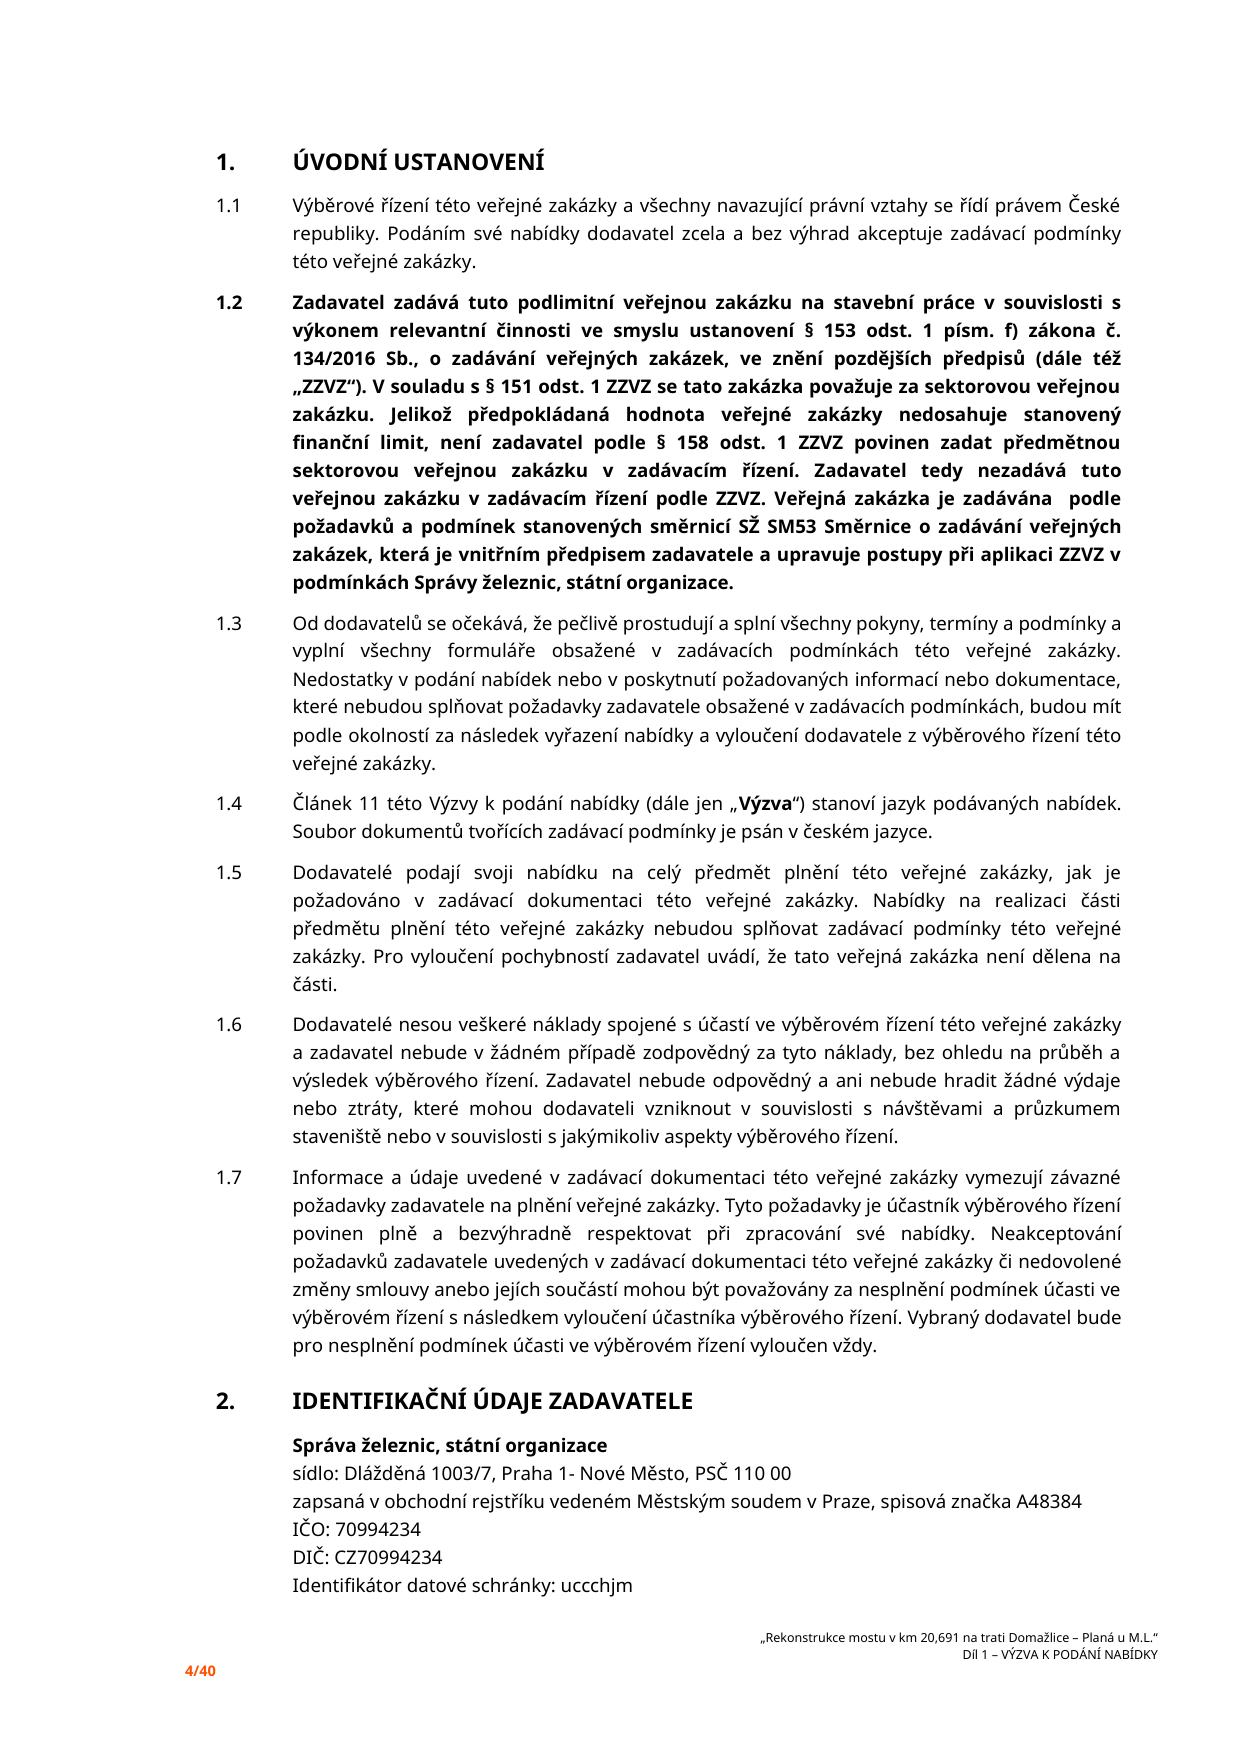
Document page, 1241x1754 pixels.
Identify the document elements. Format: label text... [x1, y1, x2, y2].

text Informace a údaje uvedené v zadávací dokumentaci této veřejné zakázky vymezují závazné požadavky zadavatele na plnění veřejné zakázky. Tyto požadavky je účastník výběrového řízení povinen plně a bezvýhradně respektovat při zpracování své nabídky. Neakceptování požadavků zadavatele uvedených v zadávací dokumentaci této veřejné zakázky či nedovolené změny smlouvy anebo jejích součástí mohou být považovány za nesplnění podmínek účasti ve výběrovém řízení s následkem vyloučení účastníka výběrového řízení. Vybraný dodavatel bude pro nesplnění podmínek účasti ve výběrovém řízení vyloučen vždy. [216, 1164, 1122, 1358]
text Výběrové řízení této veřejné zakázky a všechny navazující právní vztahy se řídí právem České republiky. Podáním své nabídky dodavatel zcela a bez výhrad akceptuje zadávací podmínky této veřejné zakázky. [216, 192, 1122, 274]
text sídlo: Dlážděná 1003/7, Praha 1- Nové Město, PSČ 110 00 [292, 1460, 1122, 1486]
text IDENTIFIKAČNÍ ÚDAJE ZADAVATELE [216, 1385, 1122, 1417]
text IČO: 70994234 [292, 1516, 1122, 1542]
text Dodavatelé podají svoji nabídku na celý předmět plnění této veřejné zakázky, jak je požadováno v zadávací dokumentaci této veřejné zakázky. Nabídky na realizaci části předmětu plnění této veřejné zakázky nebudou splňovat zadávací podmínky této veřejné zakázky. Pro vyloučení pochybností zadavatel uvádí, že tato veřejná zakázka není dělena na části. [216, 859, 1122, 997]
text Zadavatel zadává tuto podlimitní veřejnou zakázku na stavební práce v souvislosti s výkonem relevantní činnosti ve smyslu ustanovení § 153 odst. 1 písm. f) zákona č. 134/2016 Sb., o zadávání veřejných zakázek, ve znění pozdějších předpisů (dále též „ZZVZ“). V souladu s § 151 odst. 1 ZZVZ se tato zakázka považuje za sektorovou veřejnou zakázku. Jelikož předpokládaná hodnota veřejné zakázky nedosahuje stanovený finanční limit, není zadavatel podle § 158 odst. 1 ZZVZ povinen zadat předmětnou sektorovou veřejnou zakázku v zadávacím řízení. Zadavatel tedy nezadává tuto veřejnou zakázku v zadávacím řízení podle ZZVZ. Veřejná zakázka je zadávána podle požadavků a podmínek stanovených směrnicí SŽ SM53 Směrnice o zadávání veřejných zakázek, která je vnitřním předpisem zadavatele a upravuje postupy při aplikaci ZZVZ v podmínkách Správy železnic, státní organizace. [216, 289, 1122, 595]
text ÚVODNÍ USTANOVENÍ [216, 146, 1122, 177]
text DIČ: CZ70994234 [292, 1544, 1122, 1570]
text Článek 11 této Výzvy k podání nabídky (dále jen „Výzva“) stanoví jazyk podávaných nabídek. Soubor dokumentů tvořících zadávací podmínky je psán v českém jazyce. [216, 790, 1122, 844]
text Od dodavatelů se očekává, že pečlivě prostudují a splní všechny pokyny, termíny a podmínky a vyplní všechny formuláře obsažené v zadávacích podmínkách této veřejné zakázky. Nedostatky v podání nabídek nebo v poskytnutí požadovaných informací nebo dokumentace, které nebudou splňovat požadavky zadavatele obsažené v zadávacích podmínkách, budou mít podle okolností za následek vyřazení nabídky a vyloučení dodavatele z výběrového řízení této veřejné zakázky. [216, 610, 1122, 775]
text zapsaná v obchodní rejstříku vedeném Městským soudem v Praze, spisová značka A48384 [292, 1488, 1122, 1514]
text Správa železnic, státní organizace [292, 1432, 1122, 1458]
text Dodavatelé nesou veškeré náklady spojené s účastí ve výběrovém řízení této veřejné zakázky a zadavatel nebude v žádném případě zodpovědný za tyto náklady, bez ohledu na průběh a výsledek výběrového řízení. Zadavatel nebude odpovědný a ani nebude hradit žádné výdaje nebo ztráty, které mohou dodavateli vzniknout v souvislosti s návštěvami a průzkumem staveniště nebo v souvislosti s jakýmikoliv aspekty výběrového řízení. [216, 1012, 1122, 1149]
text Identifikátor datové schránky: uccchjm [292, 1572, 1122, 1598]
